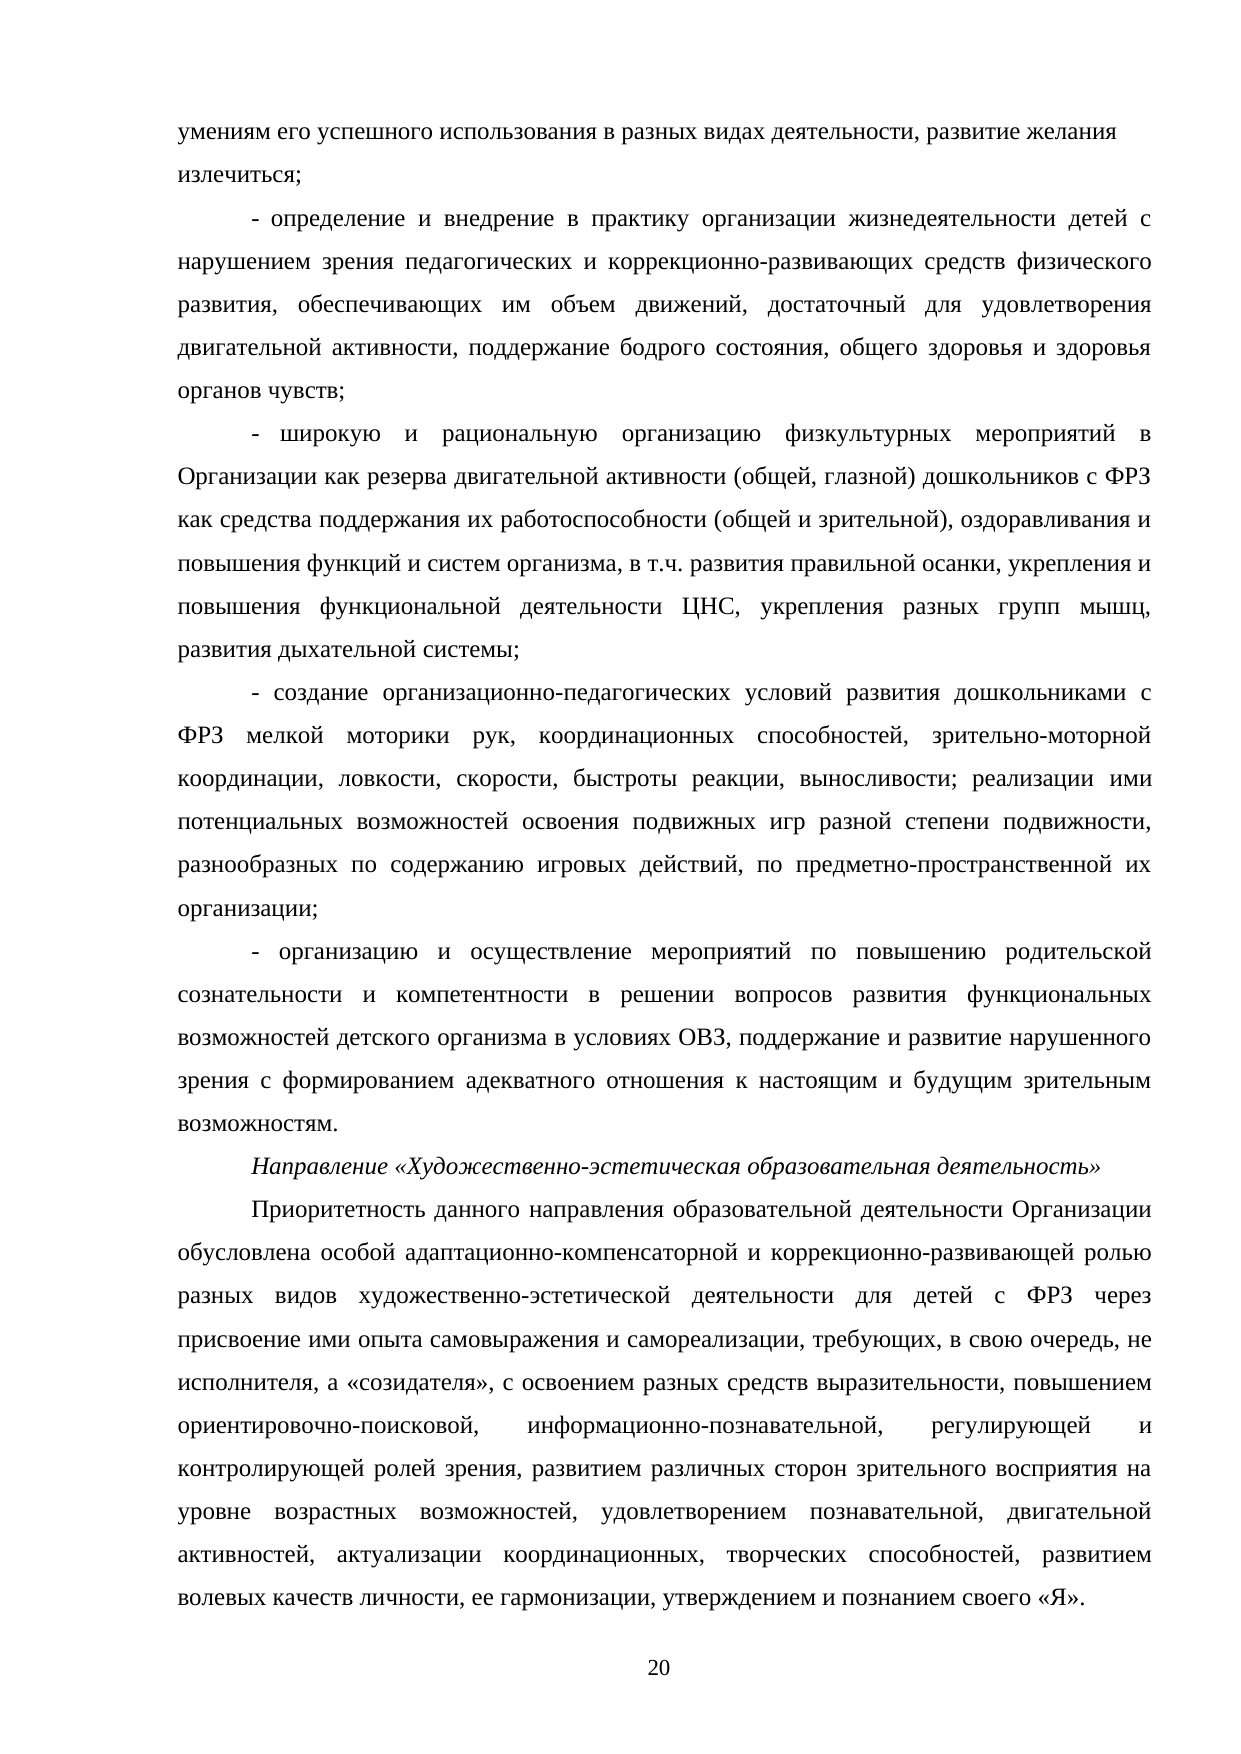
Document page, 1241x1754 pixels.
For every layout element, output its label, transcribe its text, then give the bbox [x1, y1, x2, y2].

text Направление «Художественно-эстетическая образовательная деятельность» [251, 1151, 1176, 1180]
list организацию и осуществление мероприятий по повышению родительской сознательности и компетентности в решении вопросов развития функциональных возможностей детского организма в условиях ОВЗ, поддержание и развитие нарушенного зрения с формированием адекватного отношения к настоящим и будущим зрительным возможностям. [177, 936, 1152, 1137]
text Приоритетность данного направления образовательной деятельности Организации обусловлена особой адаптационно-компенсаторной и коррекционно-развивающей ролью разных видов художественно-эстетической деятельности для детей с ФРЗ через присвоение ими опыта самовыражения и самореализации, требующих, в свою очередь, не исполнителя, а «созидателя», с освоением разных средств выразительности, повышением ориентировочно-поисковой, информационно-познавательной, регулирующей и контролирующей ролей зрения, развитием различных сторон зрительного восприятия на уровне возрастных возможностей, удовлетворением познавательной, двигательной активностей, актуализации координационных, творческих способностей, развитием волевых качеств личности, ее гармонизации, утверждением и познанием своего «Я». [177, 1194, 1152, 1611]
list определение и внедрение в практику организации жизнедеятельности детей с нарушением зрения педагогических и коррекционно-развивающих средств физического развития, обеспечивающих им объем движений, достаточный для удовлетворения двигательной активности, поддержание бодрого состояния, общего здоровья и здоровья органов чувств; [177, 203, 1152, 404]
list создание организационно-педагогических условий развития дошкольниками c ФРЗ мелкой моторики рук, координационных способностей, зрительно-моторной координации, ловкости, скорости, быстроты реакции, выносливости; реализации ими потенциальных возможностей освоения подвижных игр разной степени подвижности, разнообразных по содержанию игровых действий, по предметно-пространственной их организации; [177, 677, 1152, 921]
text умениям его успешного использования в разных видах деятельности, развитие желания излечиться; [177, 116, 1176, 188]
list широкую и рациональную организацию физкультурных мероприятий в Организации как резерва двигательной активности (общей, глазной) дошкольников с ФРЗ как средства поддержания их работоспособности (общей и зрительной), оздоравливания и повышения функций и систем организма, в т.ч. развития правильной осанки, укрепления и повышения функциональной деятельности ЦНС, укрепления разных групп мышц, развития дыхательной системы; [177, 418, 1152, 663]
